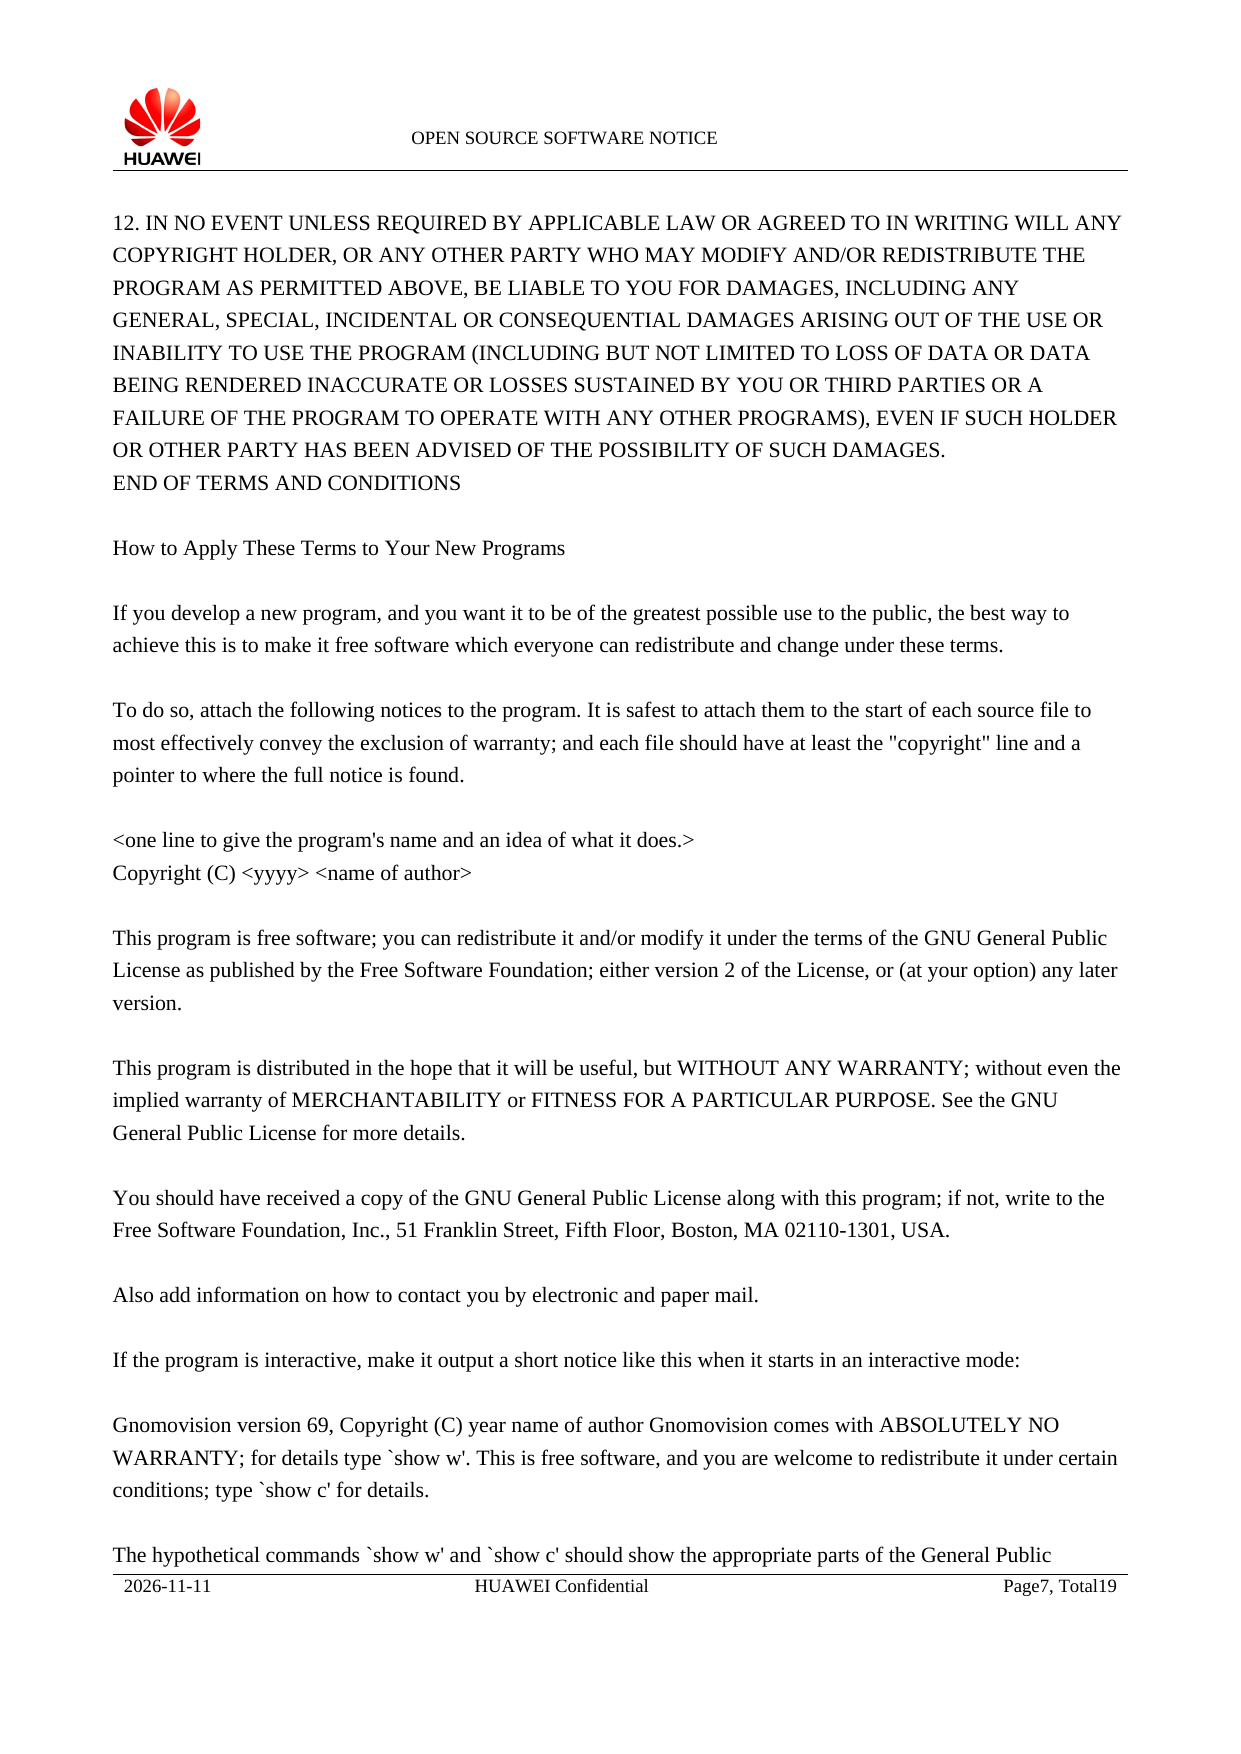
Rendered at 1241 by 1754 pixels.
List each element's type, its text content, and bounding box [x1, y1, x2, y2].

picture [124, 88, 201, 165]
